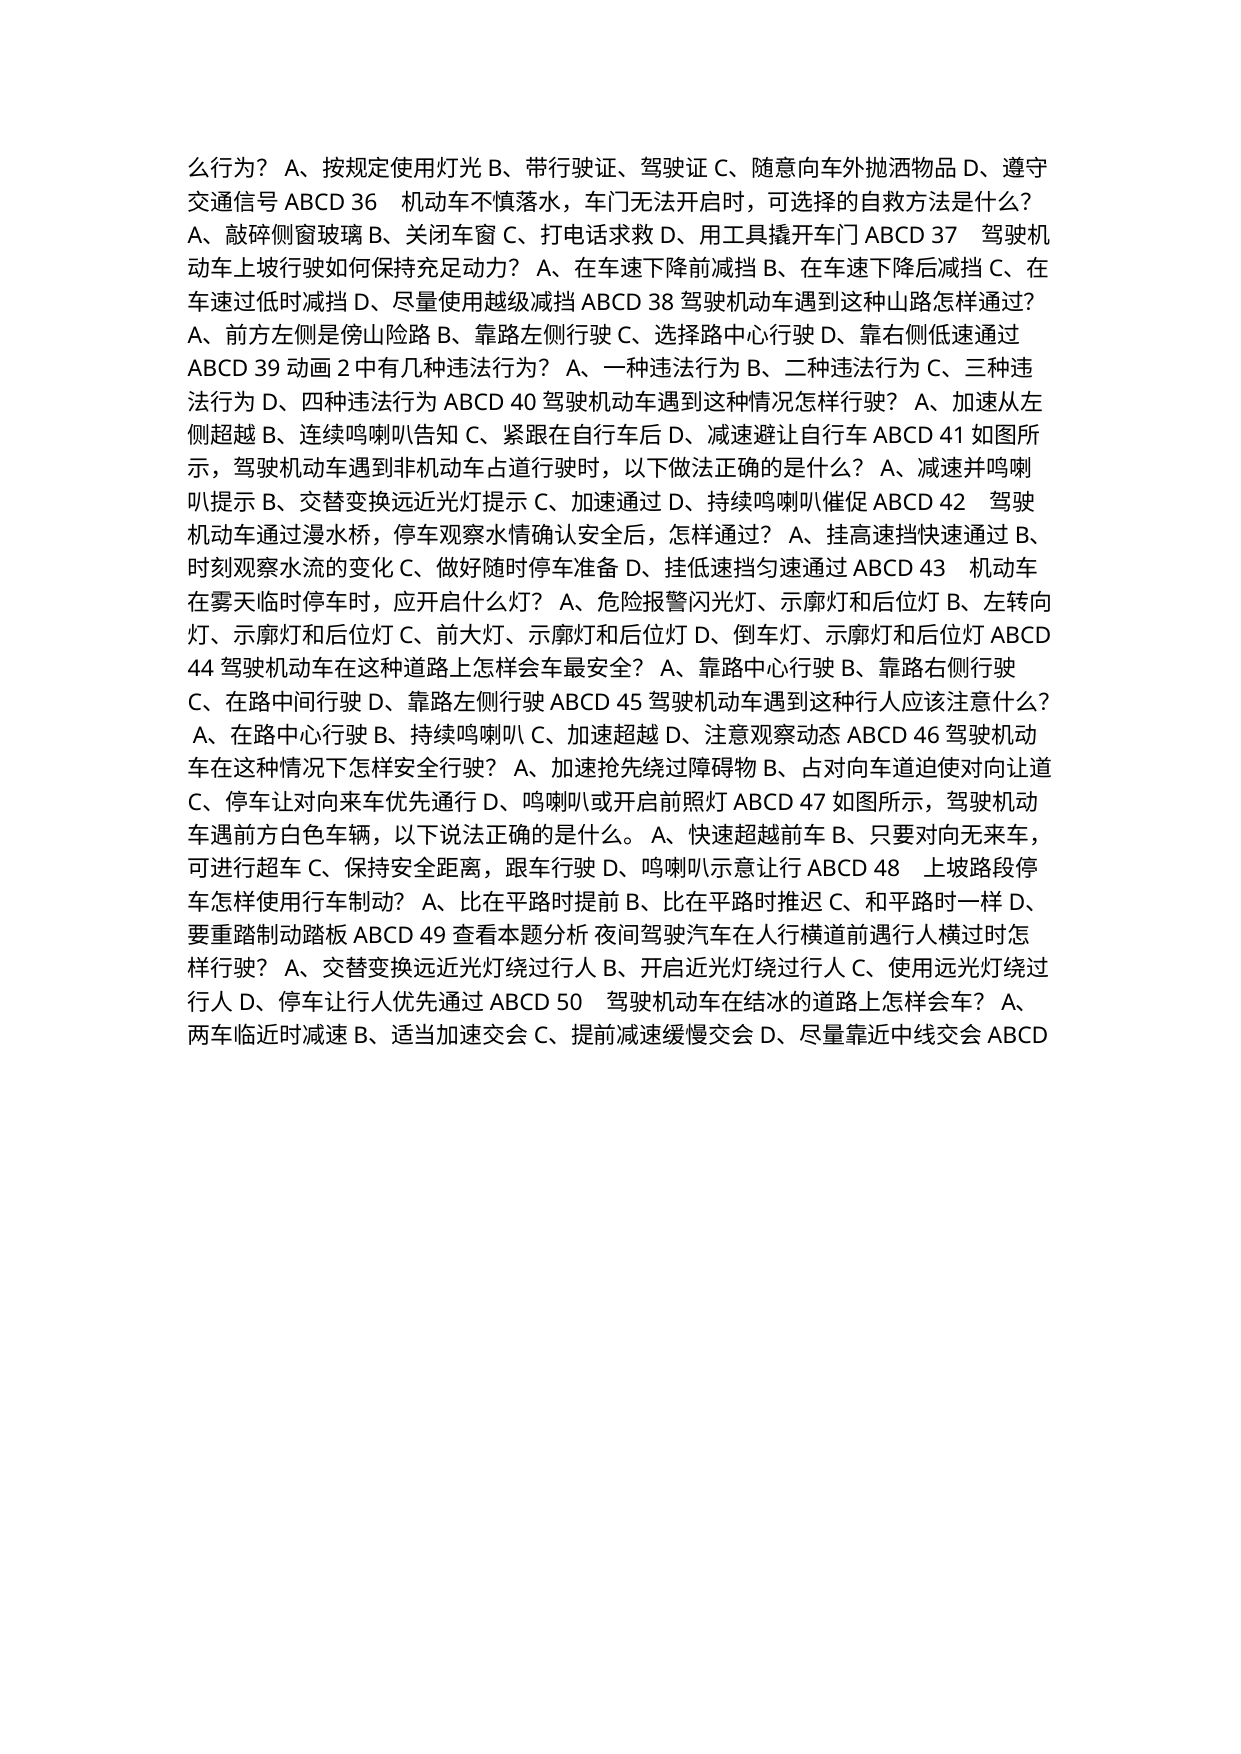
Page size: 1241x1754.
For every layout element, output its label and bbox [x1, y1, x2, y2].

text [187, 150, 1053, 1050]
